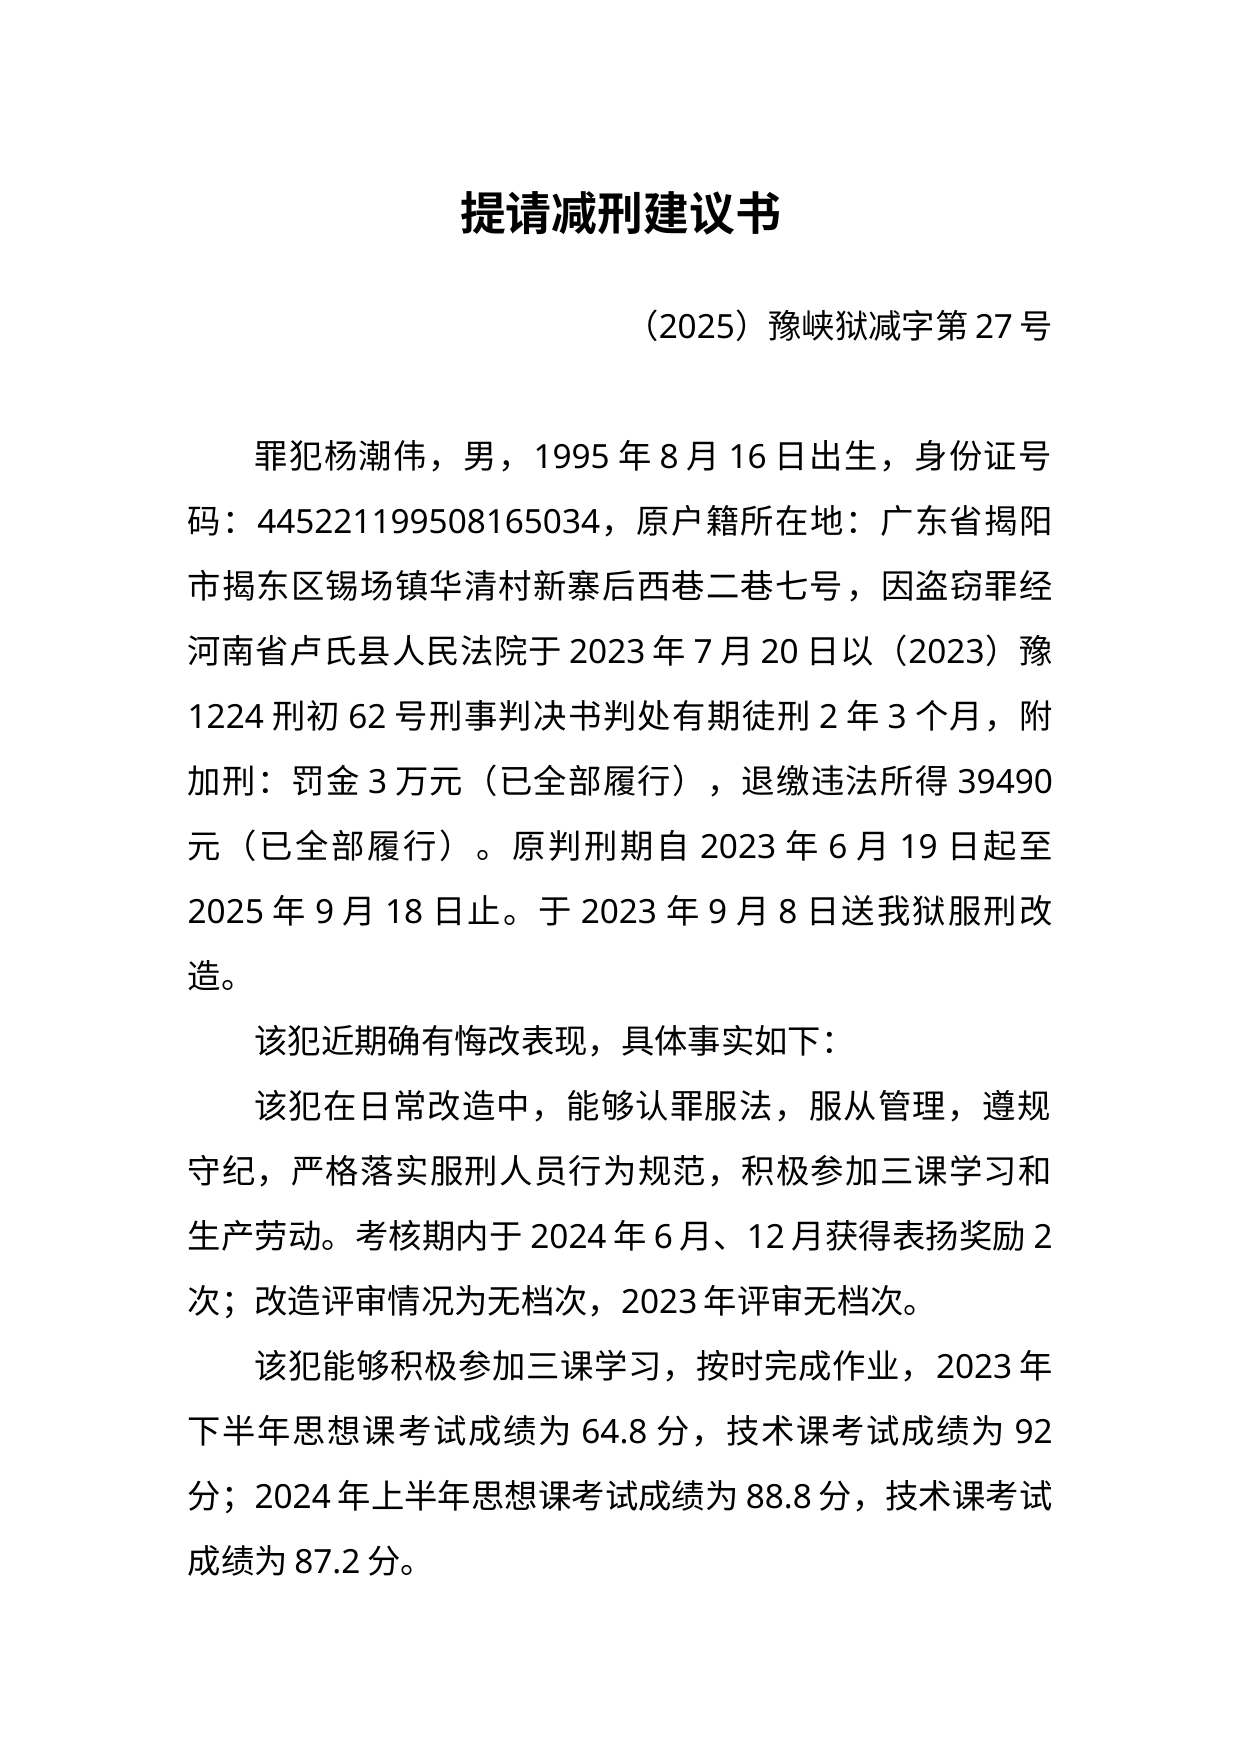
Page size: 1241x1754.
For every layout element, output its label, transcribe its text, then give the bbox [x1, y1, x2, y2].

text 该犯近期确有悔改表现，具体事实如下： [187, 1007, 1053, 1072]
text 罪犯杨潮伟，男，1995年8月16日出生，身份证号码：445221199508165034，原户籍所在地：广东省揭阳市揭东区锡场镇华清村新寨后西巷二巷七号，因盗窃罪经河南省卢氏县人民法院于2023年7月20日以（2023）豫1224刑初62号刑事判决书判处有期徒刑2年3个月，附加刑：罚金3万元（已全部履行），退缴违法所得39490元（已全部履行）。原判刑期自2023年6月19日起至2025年9月18日止。于2023年9月8日送我狱服刑改造。 [187, 422, 1053, 1007]
text （2025）豫峡狱减字第27号 [187, 292, 1053, 357]
text 该犯能够积极参加三课学习，按时完成作业，2023年下半年思想课考试成绩为64.8分，技术课考试成绩为92分；2024年上半年思想课考试成绩为88.8分，技术课考试成绩为87.2分。 [187, 1332, 1053, 1592]
text 该犯在日常改造中，能够认罪服法，服从管理，遵规守纪，严格落实服刑人员行为规范，积极参加三课学习和生产劳动。考核期内于2024年6月、12月获得表扬奖励2次；改造评审情况为无档次，2023年评审无档次。 [187, 1072, 1053, 1332]
text 提请减刑建议书 [187, 162, 1053, 259]
